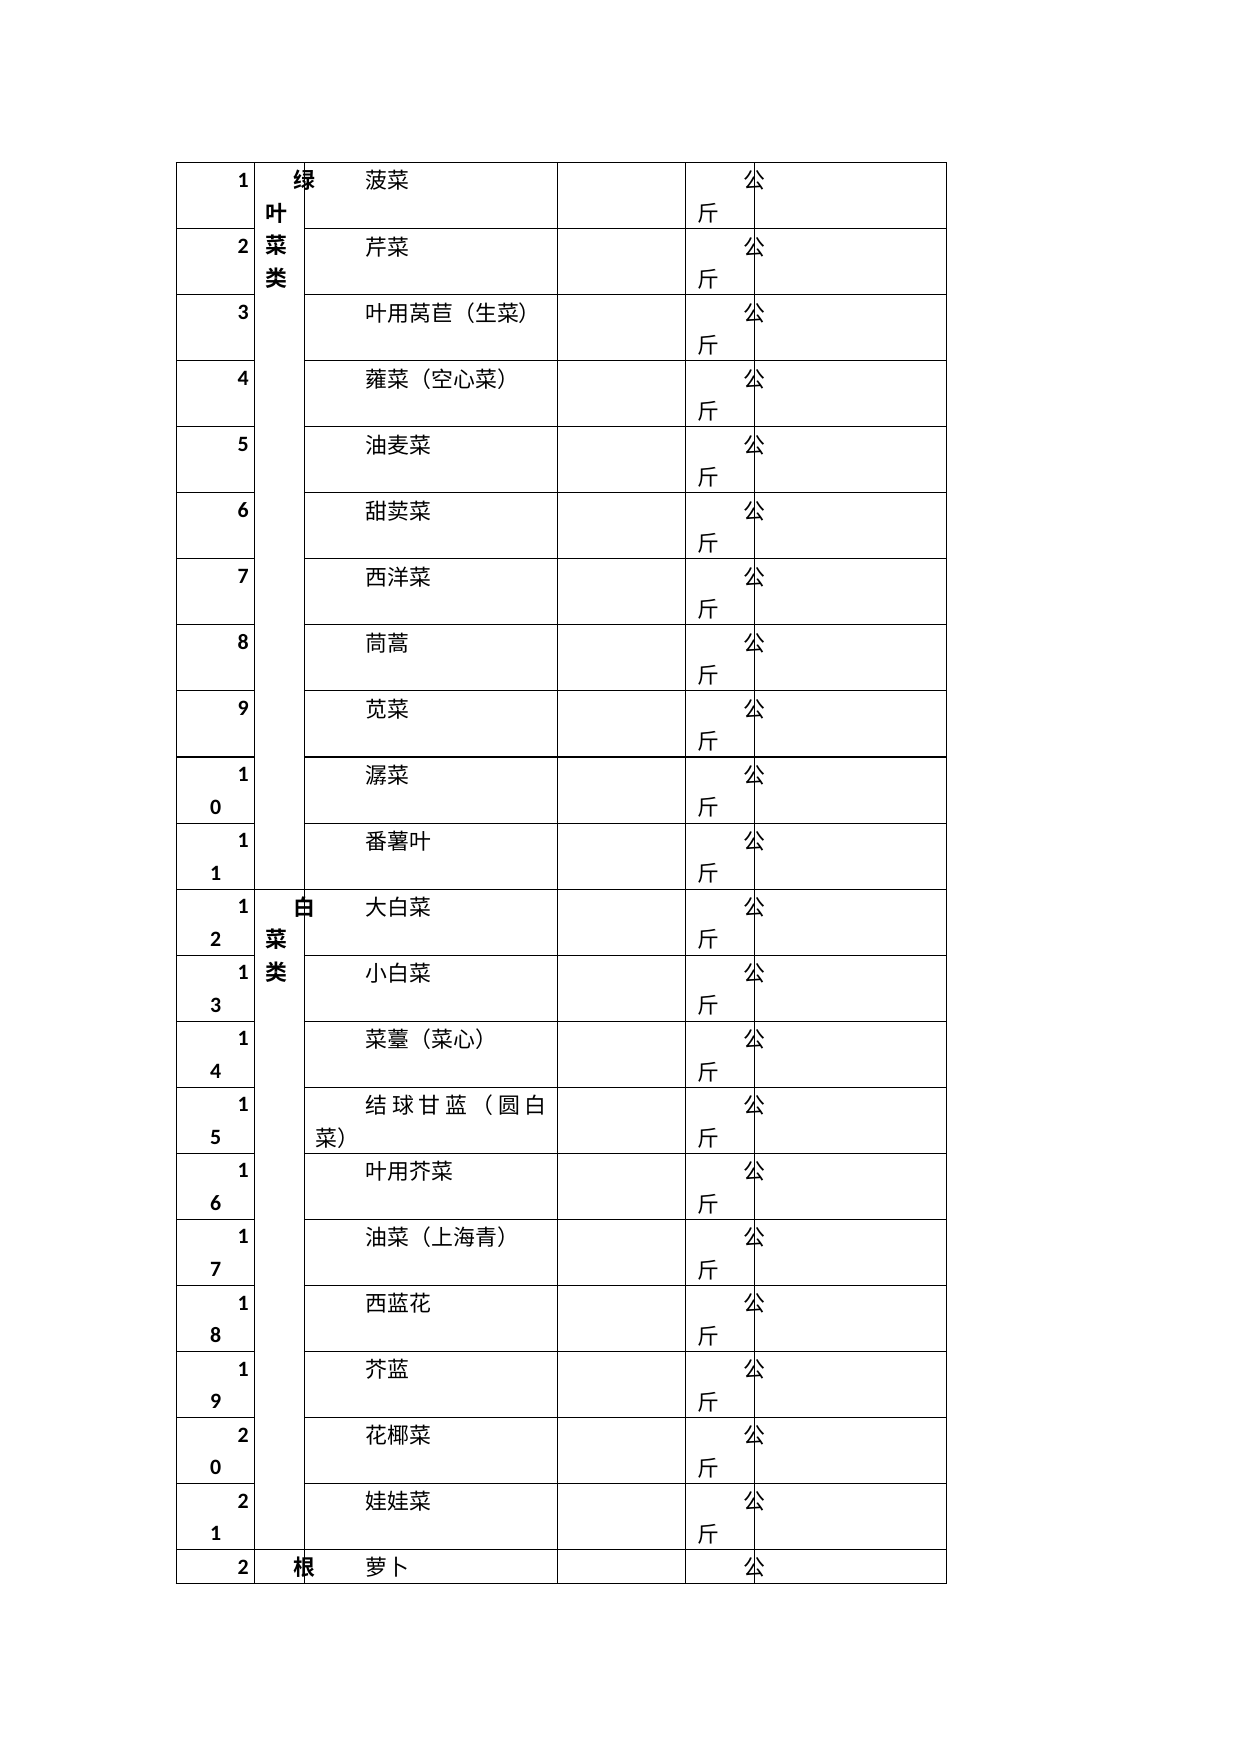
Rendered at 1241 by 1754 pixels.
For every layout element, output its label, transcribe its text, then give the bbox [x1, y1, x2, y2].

table_cell [755, 1418, 946, 1483]
table_cell [558, 758, 685, 822]
table_cell 绿叶菜类 [255, 163, 304, 888]
table_cell 油菜（上海青） [305, 1220, 557, 1285]
table_cell [755, 163, 946, 228]
table_cell 菠菜 [305, 163, 557, 228]
table_cell 公斤 [686, 691, 754, 756]
table_cell 10 [177, 758, 254, 822]
table_cell 公斤 [686, 1088, 754, 1153]
table_cell 公斤 [686, 1220, 754, 1285]
table_cell [558, 824, 685, 888]
table_cell 公斤 [686, 1352, 754, 1417]
table_cell 油麦菜 [305, 427, 557, 492]
table_cell 菜薹（菜心） [305, 1022, 557, 1087]
table_cell 16 [177, 1154, 254, 1219]
table_cell [755, 361, 946, 426]
table_cell [558, 1484, 685, 1549]
table_cell 3 [177, 295, 254, 360]
table_cell [558, 1418, 685, 1483]
table_cell [755, 890, 946, 954]
table_cell 公斤 [686, 493, 754, 558]
table_cell 公斤 [686, 295, 754, 360]
table_cell 公斤 [686, 427, 754, 492]
table_cell [558, 956, 685, 1021]
table_cell 西蓝花 [305, 1286, 557, 1351]
table_cell 5 [177, 427, 254, 492]
table_cell 21 [177, 1484, 254, 1549]
table_cell 芥蓝 [305, 1352, 557, 1417]
table_cell 甜荬菜 [305, 493, 557, 558]
table_cell [558, 163, 685, 228]
table_cell 根菜类 [255, 1550, 304, 1582]
table_cell 公斤 [686, 1418, 754, 1483]
table_cell 22 [177, 1550, 254, 1582]
table_cell 17 [177, 1220, 254, 1285]
table_cell [755, 1088, 946, 1153]
table_cell 公斤 [686, 361, 754, 426]
table_cell 19 [177, 1352, 254, 1417]
table_cell [558, 1352, 685, 1417]
table_cell 公斤 [686, 824, 754, 888]
table_cell [558, 625, 685, 690]
table_cell 结球甘蓝（圆白菜） [305, 1088, 557, 1153]
table_cell [755, 229, 946, 294]
table_cell 公斤 [686, 559, 754, 624]
table_cell 14 [177, 1022, 254, 1087]
table_cell 15 [177, 1088, 254, 1153]
table_cell 蕹菜（空心菜） [305, 361, 557, 426]
table_cell 苋菜 [305, 691, 557, 756]
table_cell 7 [177, 559, 254, 624]
table_cell [558, 1088, 685, 1153]
table_cell [558, 890, 685, 954]
table_cell [558, 1550, 685, 1582]
table_cell [755, 295, 946, 360]
table_cell 2 [177, 229, 254, 294]
table_cell [558, 229, 685, 294]
table_cell [755, 1286, 946, 1351]
table_cell 公斤 [686, 956, 754, 1021]
table_cell 公斤 [686, 890, 754, 954]
table_cell 8 [177, 625, 254, 690]
table_cell 1 [177, 163, 254, 228]
table_cell 潺菜 [305, 758, 557, 822]
table_cell 20 [177, 1418, 254, 1483]
table_cell 大白菜 [305, 890, 557, 954]
table_cell [755, 758, 946, 822]
table_cell 公斤 [686, 229, 754, 294]
table_cell [755, 1154, 946, 1219]
table_cell 花椰菜 [305, 1418, 557, 1483]
table_cell [755, 691, 946, 756]
table_cell 白菜类 [255, 890, 304, 1549]
table_cell 公斤 [686, 1022, 754, 1087]
table_cell 12 [177, 890, 254, 954]
table_cell [558, 1220, 685, 1285]
table_cell 萝卜 [305, 1550, 557, 1582]
table_cell 6 [177, 493, 254, 558]
table_cell 4 [177, 361, 254, 426]
table_cell 叶用芥菜 [305, 1154, 557, 1219]
table_cell [755, 1022, 946, 1087]
table_cell 公斤 [686, 1154, 754, 1219]
table_cell [558, 559, 685, 624]
table_cell 公斤 [686, 1286, 754, 1351]
table_cell [755, 824, 946, 888]
table_cell [755, 625, 946, 690]
table_cell 公斤 [686, 758, 754, 822]
table_cell [755, 1352, 946, 1417]
table_cell [558, 691, 685, 756]
table_cell [558, 493, 685, 558]
table_cell 小白菜 [305, 956, 557, 1021]
table_cell 13 [177, 956, 254, 1021]
table_cell 9 [177, 691, 254, 756]
table_cell 茼蒿 [305, 625, 557, 690]
table_cell [558, 1022, 685, 1087]
table_cell [755, 427, 946, 492]
table_cell 番薯叶 [305, 824, 557, 888]
table_cell 娃娃菜 [305, 1484, 557, 1549]
table_cell 公斤 [686, 1484, 754, 1549]
table_cell [558, 1286, 685, 1351]
table_cell [558, 361, 685, 426]
table_cell [755, 1484, 946, 1549]
table_cell [558, 295, 685, 360]
table_cell 18 [177, 1286, 254, 1351]
table_cell [558, 1154, 685, 1219]
table_cell 11 [177, 824, 254, 888]
table_cell [558, 427, 685, 492]
table_cell [755, 559, 946, 624]
table_cell 公斤 [686, 625, 754, 690]
table_cell [755, 956, 946, 1021]
table_cell 叶用莴苣（生菜） [305, 295, 557, 360]
table_cell 公斤 [686, 163, 754, 228]
table_cell [755, 1550, 946, 1582]
table_cell 西洋菜 [305, 559, 557, 624]
table_cell [755, 1220, 946, 1285]
table_cell 芹菜 [305, 229, 557, 294]
table_cell [755, 493, 946, 558]
table_cell 公斤 [686, 1550, 754, 1582]
